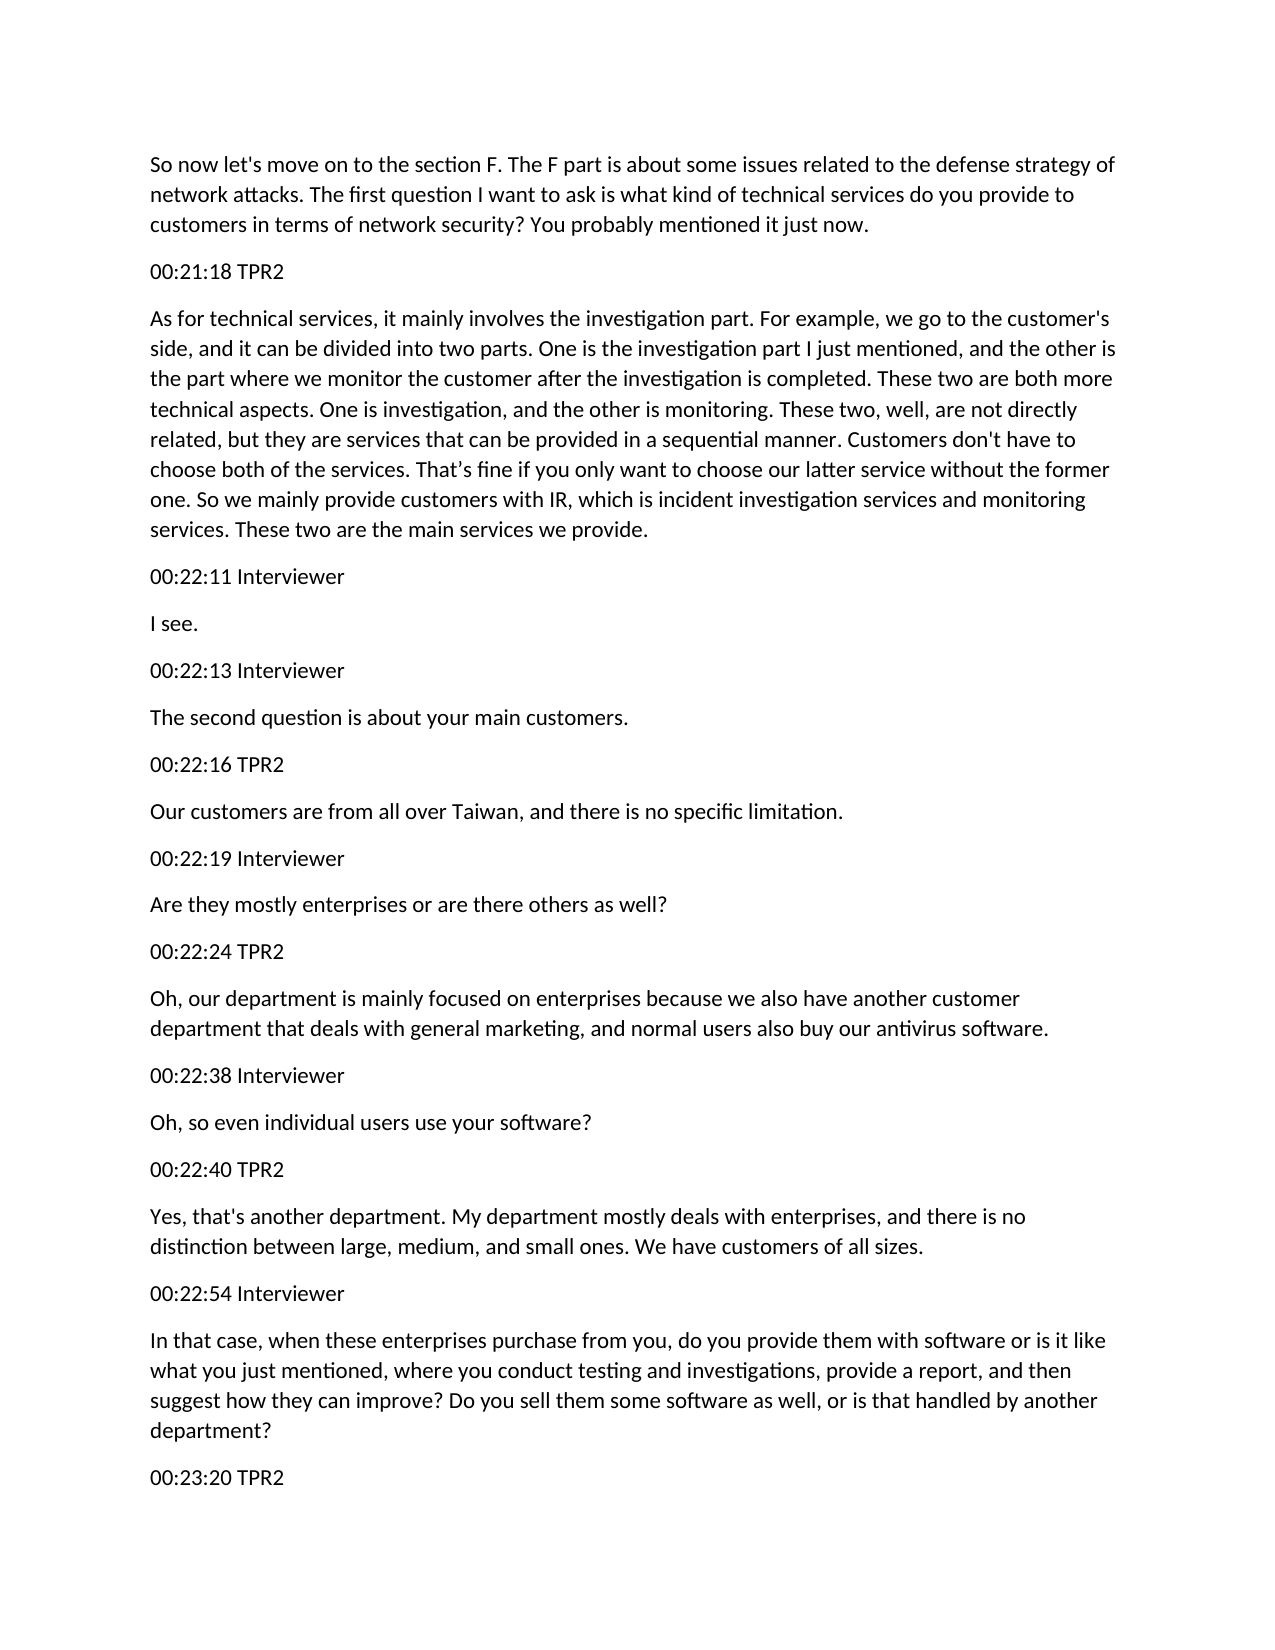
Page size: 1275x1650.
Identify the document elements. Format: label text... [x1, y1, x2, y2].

text 00:22:11 Interviewer [150, 562, 1125, 591]
text So now let's move on to the section F. The F part is about some issues related to the defense strategy of network attacks. The first question I want to ask is what kind of technical services do you provide to customers in terms of network security? You probably mentioned it just now. [150, 150, 1125, 238]
text I see. [150, 609, 1125, 637]
text As for technical services, it mainly involves the investigation part. For example, we go to the customer's side, and it can be divided into two parts. One is the investigation part I just mentioned, and the other is the part where we monitor the customer after the investigation is completed. These two are both more technical aspects. One is investigation, and the other is monitoring. These two, well, are not directly related, but they are services that can be provided in a sequential manner. Customers don't have to choose both of the services. That’s fine if you only want to choose our latter service without the former one. So we mainly provide customers with IR, which is incident investigation services and monitoring services. These two are the main services we provide. [150, 304, 1125, 544]
text Our customers are from all over Taiwan, and there is no specific limitation. [150, 797, 1125, 825]
text Yes, that's another department. My department mostly deals with enterprises, and there is no distinction between large, medium, and small ones. We have customers of all sizes. [150, 1202, 1125, 1260]
text Oh, our department is mainly focused on enterprises because we also have another customer department that deals with general marketing, and normal users also buy our antivirus software. [150, 984, 1125, 1043]
text 00:22:19 Interviewer [150, 844, 1125, 872]
text 00:22:16 TPR2 [150, 750, 1125, 778]
text Are they mostly enterprises or are there others as well? [150, 891, 1125, 919]
text Oh, so even individual users use your software? [150, 1108, 1125, 1136]
text 00:22:54 Interviewer [150, 1279, 1125, 1307]
text In that case, when these enterprises purchase from you, do you provide them with software or is it like what you just mentioned, where you conduct testing and investigations, provide a report, and then suggest how they can improve? Do you sell them some software as well, or is that handled by another department? [150, 1326, 1125, 1445]
text 00:22:24 TPR2 [150, 937, 1125, 966]
text The second question is about your main customers. [150, 703, 1125, 731]
text 00:22:38 Interviewer [150, 1061, 1125, 1089]
text 00:23:20 TPR2 [150, 1463, 1125, 1492]
text 00:22:40 TPR2 [150, 1155, 1125, 1183]
text 00:22:13 Interviewer [150, 656, 1125, 684]
text 00:21:18 TPR2 [150, 257, 1125, 285]
